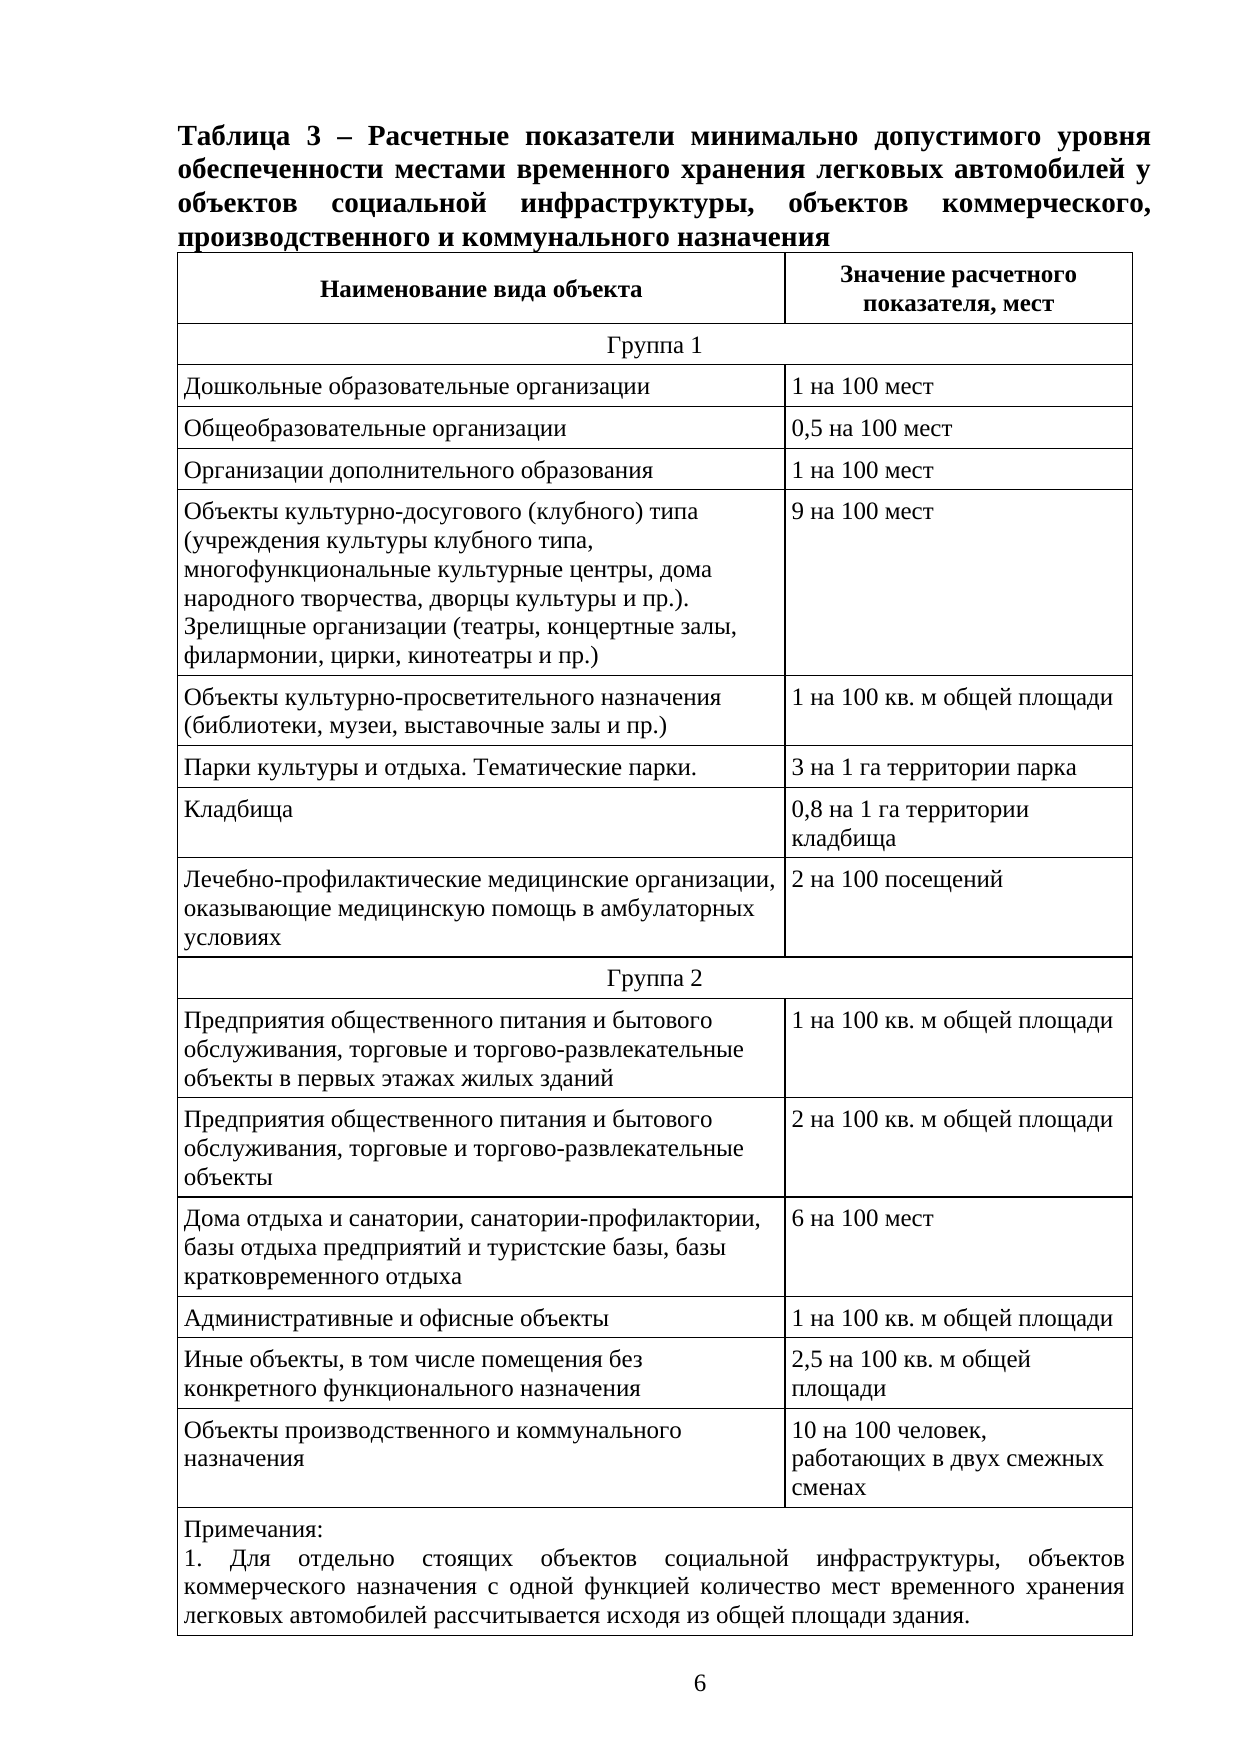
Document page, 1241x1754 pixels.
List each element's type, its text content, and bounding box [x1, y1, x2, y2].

table_cell 0,5 на 100 мест [786, 407, 1132, 448]
table_cell Объекты производственного и коммунального назначения [178, 1409, 784, 1507]
table_cell 0,8 на 1 га территории кладбища [786, 788, 1132, 857]
table_cell Лечебно-профилактические медицинские организации, оказывающие медицинскую помощь в амбулаторных условиях [178, 858, 784, 956]
table_cell Группа 1 [178, 324, 1132, 364]
text Таблица 3 – Расчетные показатели минимально допустимого уровня обеспеченности местами временного хранения легковых автомобилей у объектов социальной инфраструктуры, объектов коммерческого, производственного и коммунального назначения [177, 118, 1152, 252]
table_cell 1 на 100 кв. м общей площади [786, 999, 1132, 1097]
table_cell 2,5 на 100 кв. м общей площади [786, 1338, 1132, 1408]
table_cell Административные и офисные объекты [178, 1297, 784, 1337]
table_cell 1 на 100 кв. м общей площади [786, 1297, 1132, 1337]
table_cell 3 на 1 га территории парка [786, 746, 1132, 787]
table_header Значение расчетного показателя, мест [786, 253, 1132, 323]
table_cell Парки культуры и отдыха. Тематические парки. [178, 746, 784, 787]
table_cell 1 на 100 мест [786, 449, 1132, 489]
table_cell Объекты культурно-досугового (клубного) типа (учреждения культуры клубного типа, многофункциональные культурные центры, дома народного творчества, дворцы культуры и пр.). Зрелищные организации (театры, концертные залы, филармонии, цирки, кинотеатры и пр.) [178, 490, 784, 675]
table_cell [178, 1508, 1132, 1635]
table_cell Кладбища [178, 788, 784, 857]
table_cell Дошкольные образовательные организации [178, 365, 784, 406]
table_cell Предприятия общественного питания и бытового обслуживания, торговые и торгово-развлекательные объекты [178, 1098, 784, 1196]
table_cell 6 на 100 мест [786, 1198, 1132, 1296]
table_cell Общеобразовательные организации [178, 407, 784, 448]
table_cell Предприятия общественного питания и бытового обслуживания, торговые и торгово-развлекательные объекты в первых этажах жилых зданий [178, 999, 784, 1097]
table_cell 9 на 100 мест [786, 490, 1132, 675]
table_cell 1 на 100 кв. м общей площади [786, 676, 1132, 745]
table_header Наименование вида объекта [178, 253, 784, 323]
table_cell 2 на 100 кв. м общей площади [786, 1098, 1132, 1196]
table_cell Организации дополнительного образования [178, 449, 784, 489]
table_cell 10 на 100 человек, работающих в двух смежных сменах [786, 1409, 1132, 1507]
table_cell 2 на 100 посещений [786, 858, 1132, 956]
table_cell Группа 2 [178, 958, 1132, 998]
table_cell Дома отдыха и санатории, санатории-профилактории, базы отдыха предприятий и туристские базы, базы кратковременного отдыха [178, 1198, 784, 1296]
table_cell Иные объекты, в том числе помещения без конкретного функционального назначения [178, 1338, 784, 1408]
table_cell 1 на 100 мест [786, 365, 1132, 406]
table_cell Объекты культурно-просветительного назначения (библиотеки, музеи, выставочные залы и пр.) [178, 676, 784, 745]
